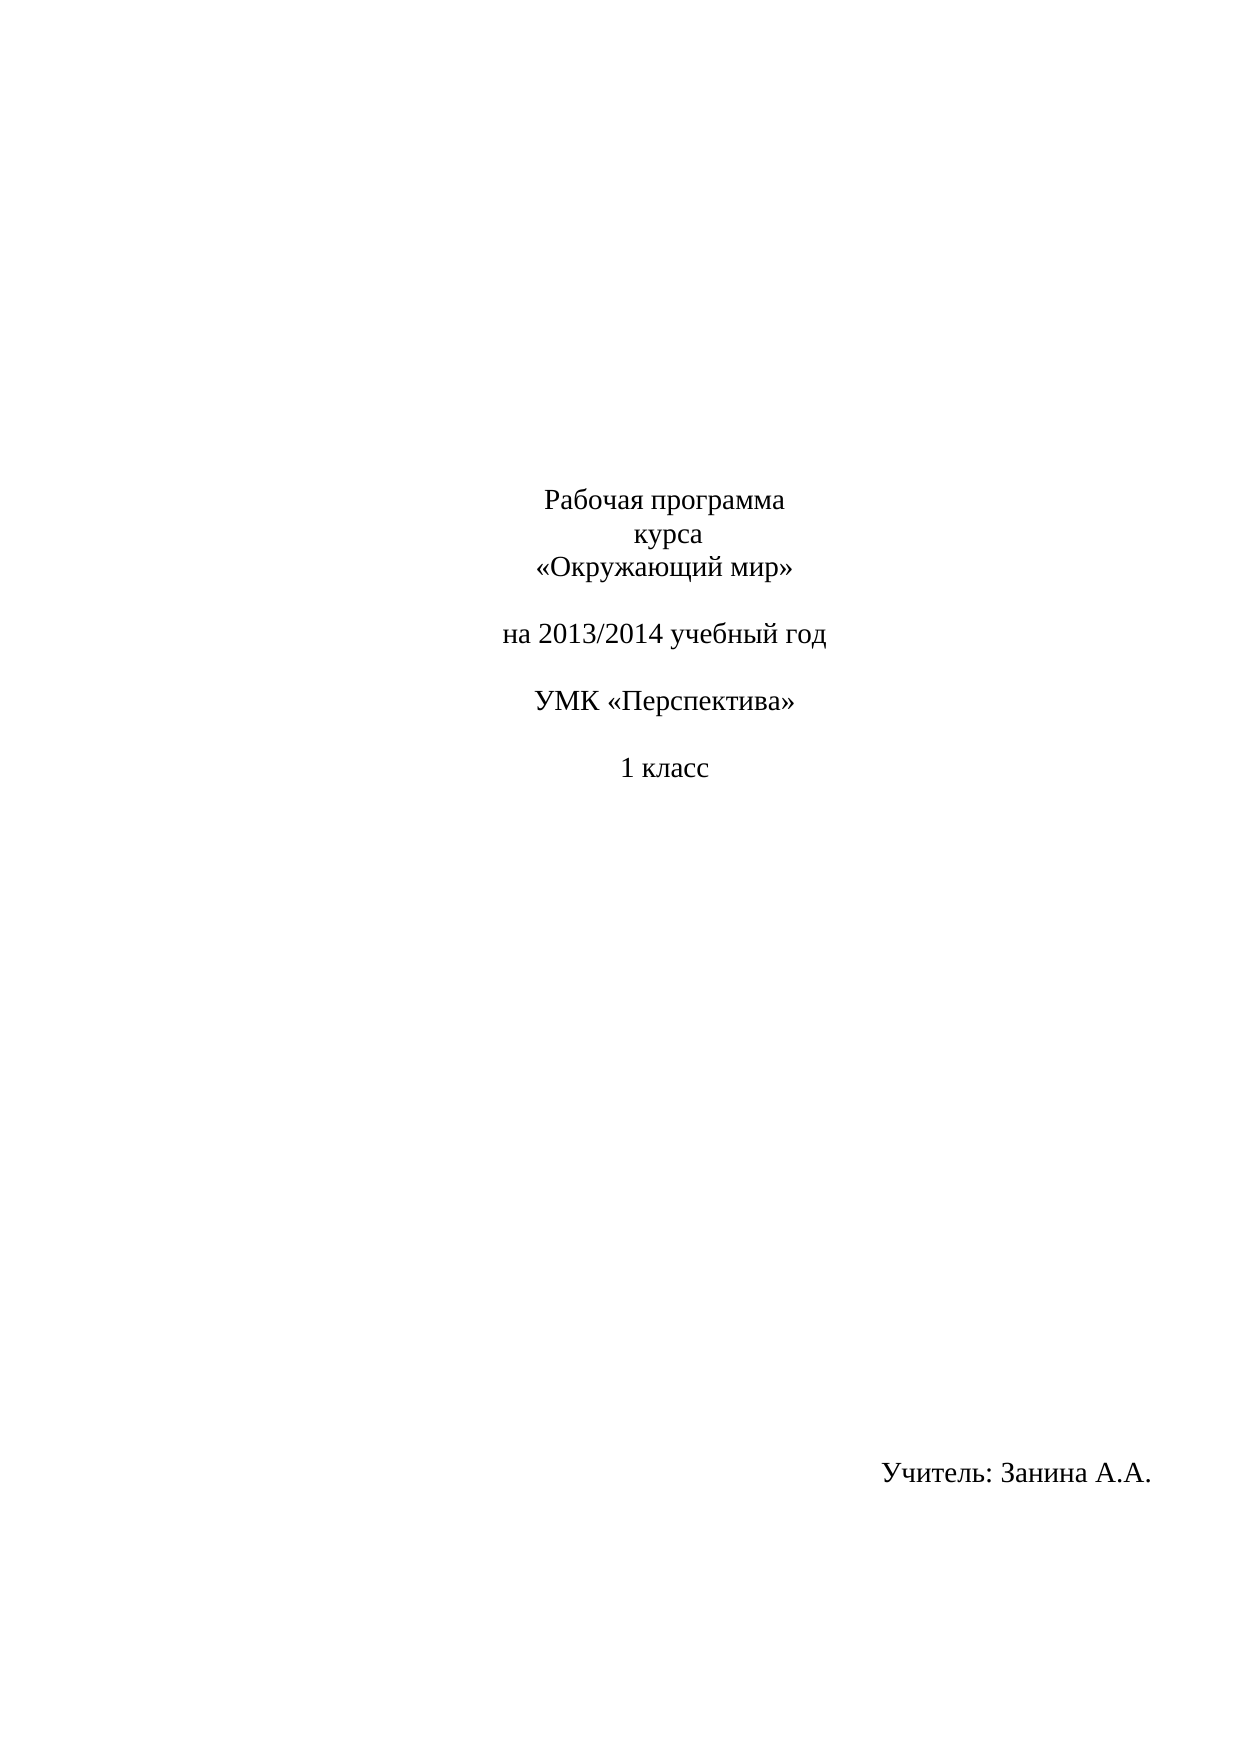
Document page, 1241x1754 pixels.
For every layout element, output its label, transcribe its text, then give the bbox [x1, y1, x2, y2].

text Учитель: Занина А.А. [177, 1455, 1152, 1488]
text Рабочая программа [177, 482, 1152, 516]
text «Окружающий мир» [177, 549, 1152, 583]
text УМК «Перспектива» [177, 683, 1152, 717]
text курса [177, 516, 1152, 549]
text 1 класс [177, 751, 1152, 784]
text на 2013/2014 учебный год [177, 616, 1152, 650]
